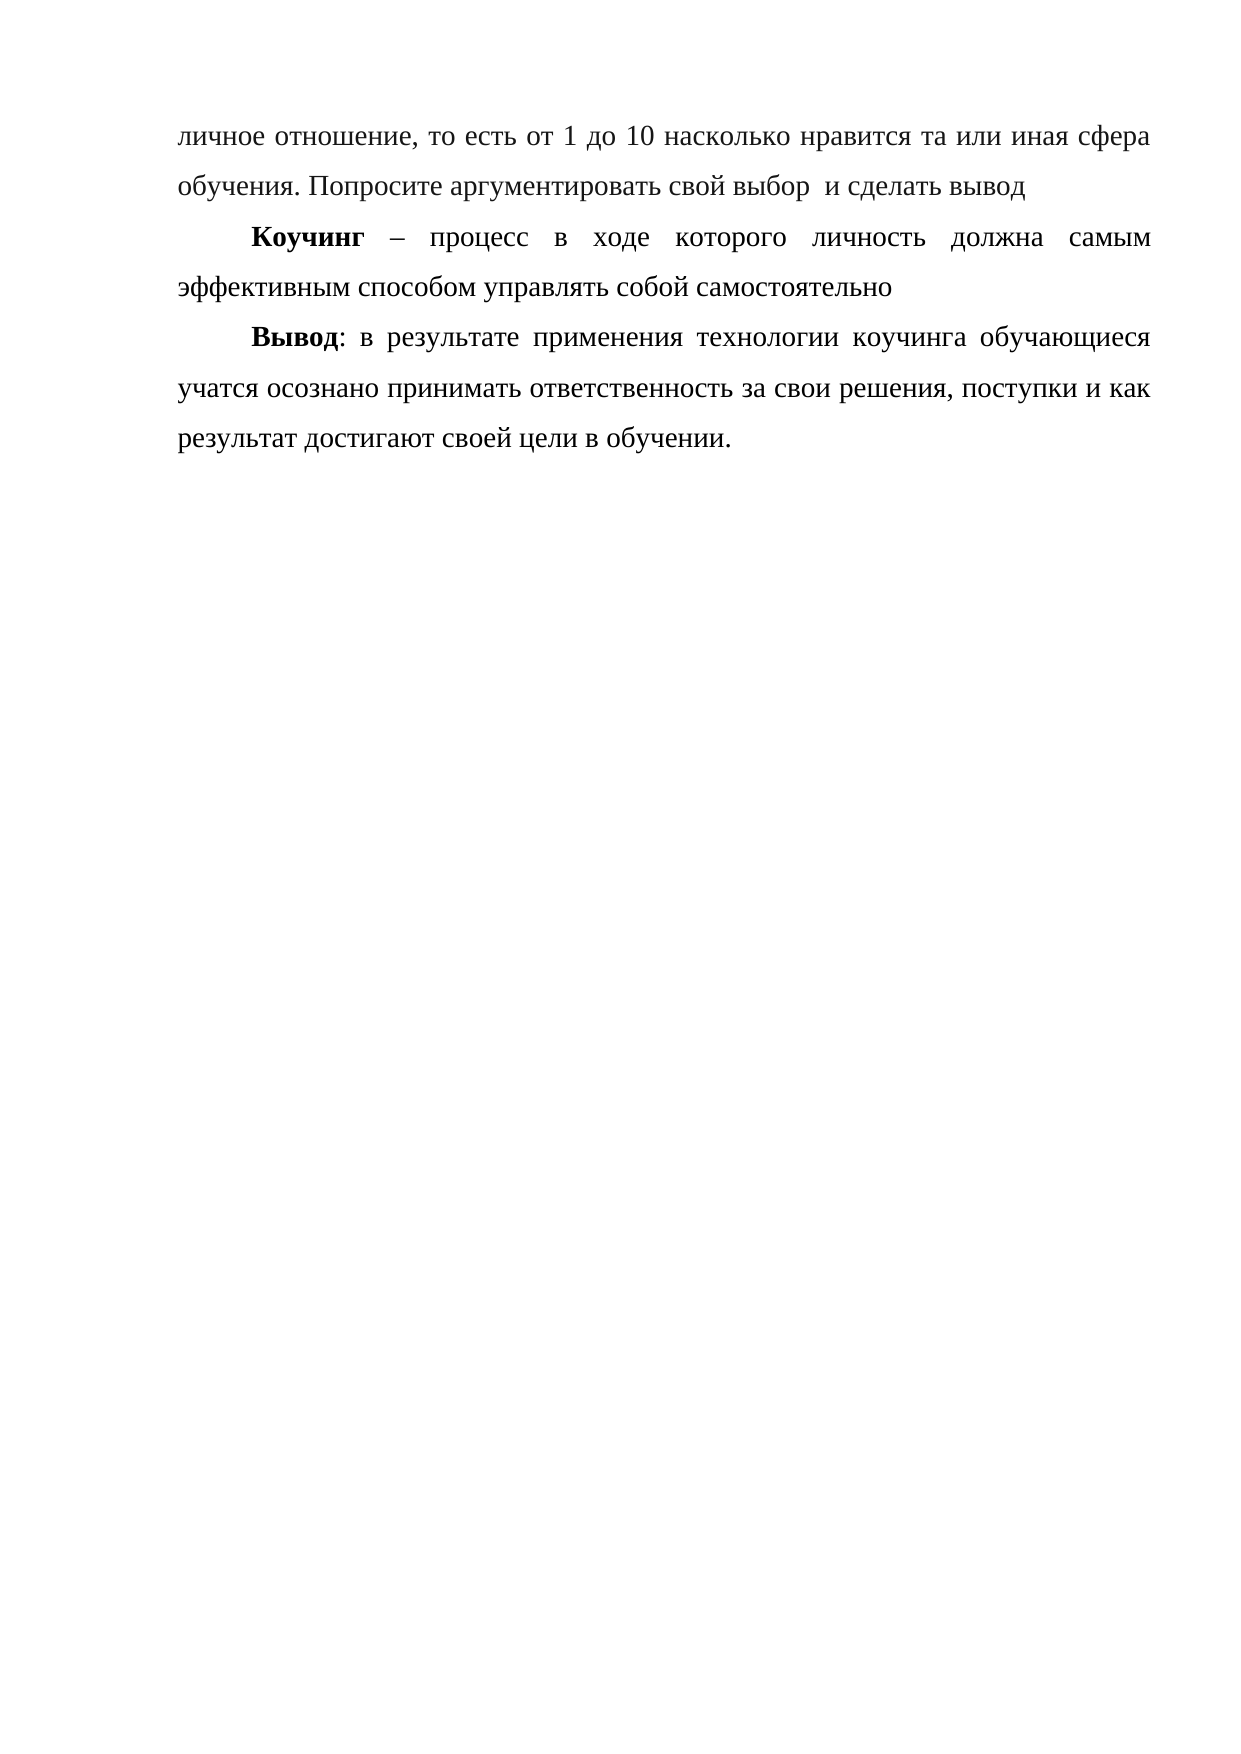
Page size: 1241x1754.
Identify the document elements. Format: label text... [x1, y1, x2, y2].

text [177, 118, 1152, 202]
text Вывод: в результате применения технологии коучинга обучающиеся учатся осознано принимать ответственность за свои решения, поступки и как результат достигают своей цели в обучении. [177, 319, 1152, 453]
text Коучинг – процесс в ходе которого личность должна самым эффективным способом управлять собой самостоятельно [177, 219, 1152, 303]
